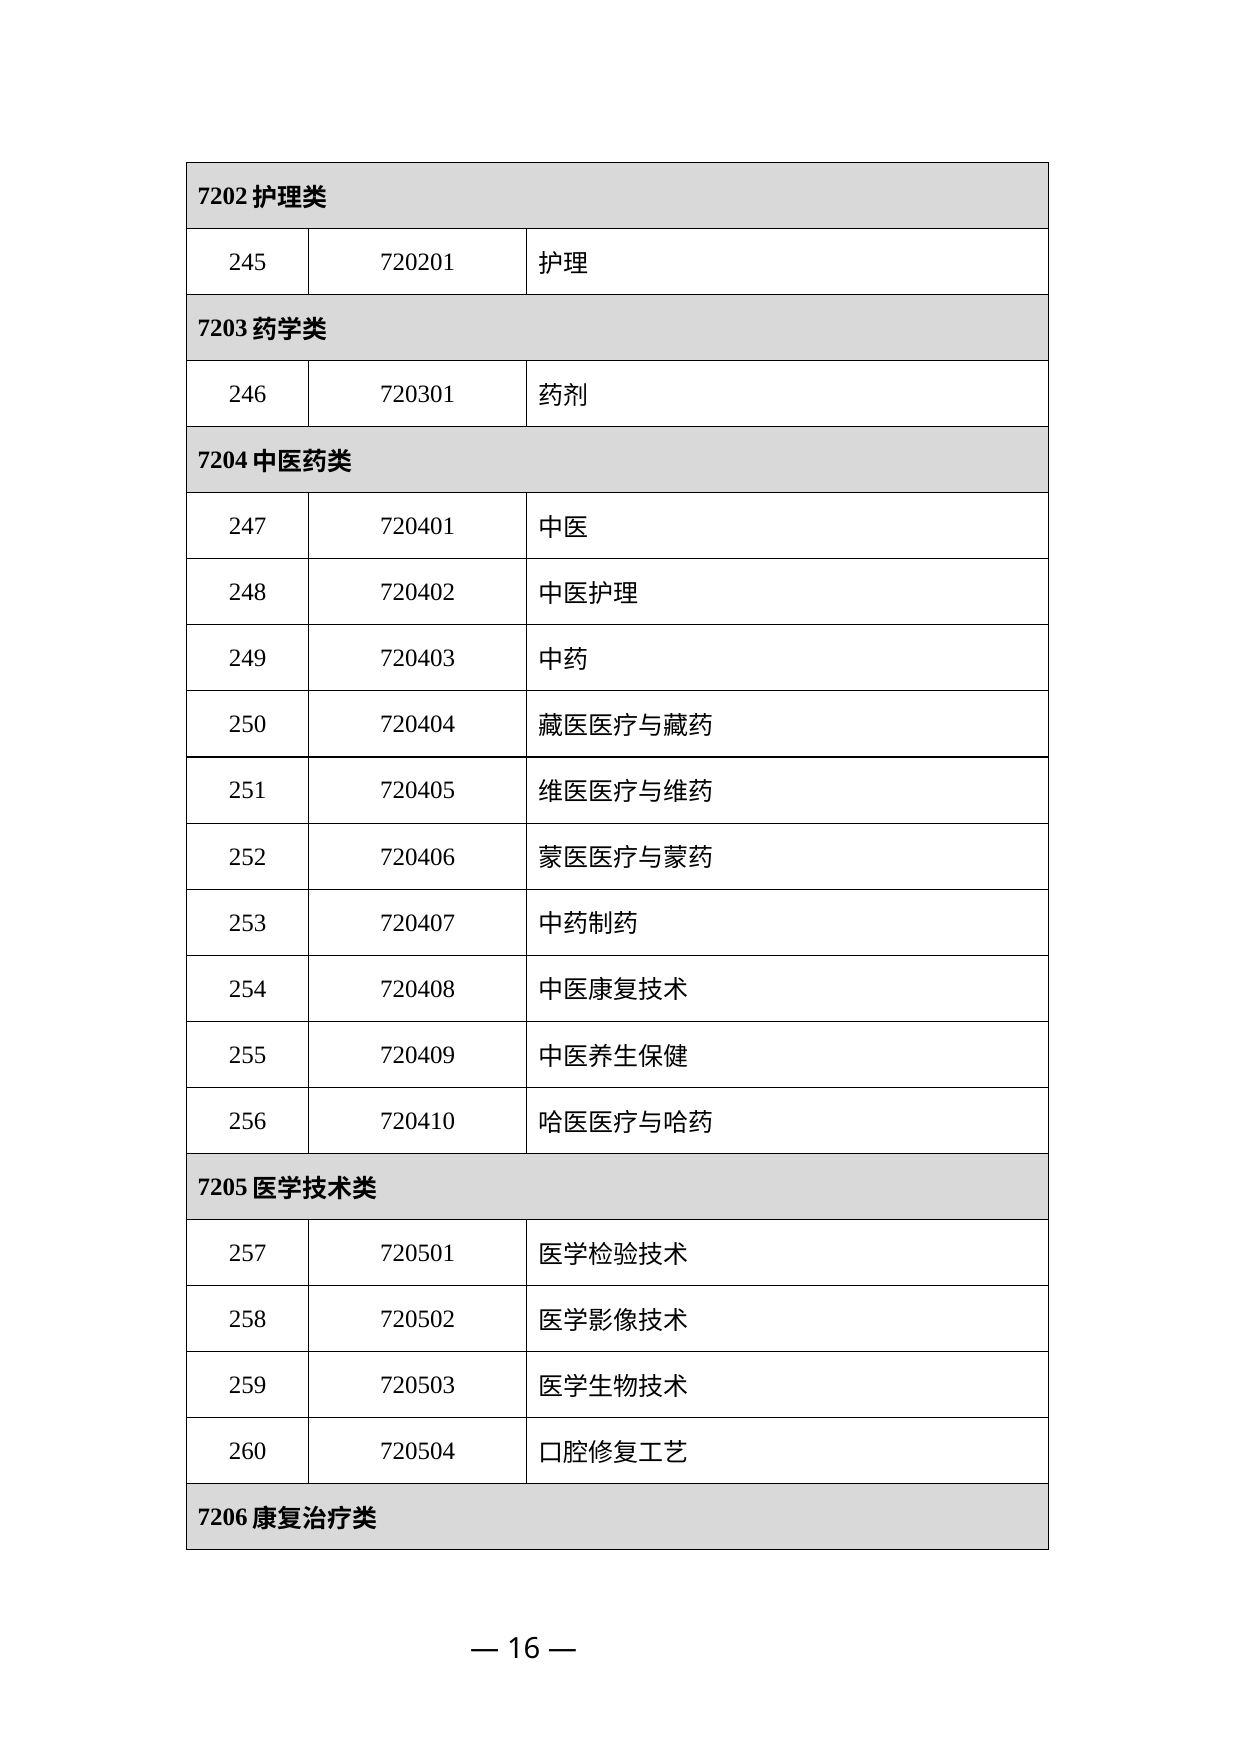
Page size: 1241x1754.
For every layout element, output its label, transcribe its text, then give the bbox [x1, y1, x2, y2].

table_cell 7206康复治疗类 [187, 1484, 1048, 1549]
table_cell 720404 [309, 691, 526, 756]
table_cell 253 [187, 890, 308, 954]
table_cell 258 [187, 1286, 308, 1351]
table_cell 250 [187, 691, 308, 756]
table_cell 7203药学类 [187, 295, 1048, 360]
table_cell 256 [187, 1088, 308, 1153]
table_cell 254 [187, 956, 308, 1021]
table_cell 720401 [309, 493, 526, 558]
table_cell 中医康复技术 [527, 956, 1048, 1021]
table_cell 7202护理类 [187, 163, 1048, 228]
table_cell 720402 [309, 559, 526, 624]
table_cell 247 [187, 493, 308, 558]
table_cell 257 [187, 1220, 308, 1285]
table_cell 口腔修复工艺 [527, 1418, 1048, 1483]
table_cell 720410 [309, 1088, 526, 1153]
table_cell 259 [187, 1352, 308, 1417]
table_cell 720407 [309, 890, 526, 954]
table_cell 7205医学技术类 [187, 1154, 1048, 1219]
table_cell 255 [187, 1022, 308, 1087]
table_cell 720406 [309, 824, 526, 888]
table_cell 245 [187, 229, 308, 294]
table_cell 720201 [309, 229, 526, 294]
table_cell 720502 [309, 1286, 526, 1351]
table_cell 中医护理 [527, 559, 1048, 624]
table_cell 720408 [309, 956, 526, 1021]
table_cell 246 [187, 361, 308, 426]
table_cell 医学生物技术 [527, 1352, 1048, 1417]
table_cell 医学检验技术 [527, 1220, 1048, 1285]
table_cell 249 [187, 625, 308, 690]
table_cell 251 [187, 758, 308, 822]
table_cell 720403 [309, 625, 526, 690]
table_cell 720405 [309, 758, 526, 822]
table_cell 维医医疗与维药 [527, 758, 1048, 822]
table_cell 护理 [527, 229, 1048, 294]
table_cell 藏医医疗与藏药 [527, 691, 1048, 756]
table_cell 248 [187, 559, 308, 624]
table_cell 药剂 [527, 361, 1048, 426]
table_cell 医学影像技术 [527, 1286, 1048, 1351]
table_cell 260 [187, 1418, 308, 1483]
table_cell 哈医医疗与哈药 [527, 1088, 1048, 1153]
table_cell 720503 [309, 1352, 526, 1417]
table_cell 中医 [527, 493, 1048, 558]
table_cell 720501 [309, 1220, 526, 1285]
table_cell 7204中医药类 [187, 427, 1048, 492]
table_cell 蒙医医疗与蒙药 [527, 824, 1048, 888]
table_cell 中药制药 [527, 890, 1048, 954]
table_cell 中药 [527, 625, 1048, 690]
table_cell 252 [187, 824, 308, 888]
table_cell 720301 [309, 361, 526, 426]
table_cell 720409 [309, 1022, 526, 1087]
table_cell 中医养生保健 [527, 1022, 1048, 1087]
table_cell 720504 [309, 1418, 526, 1483]
